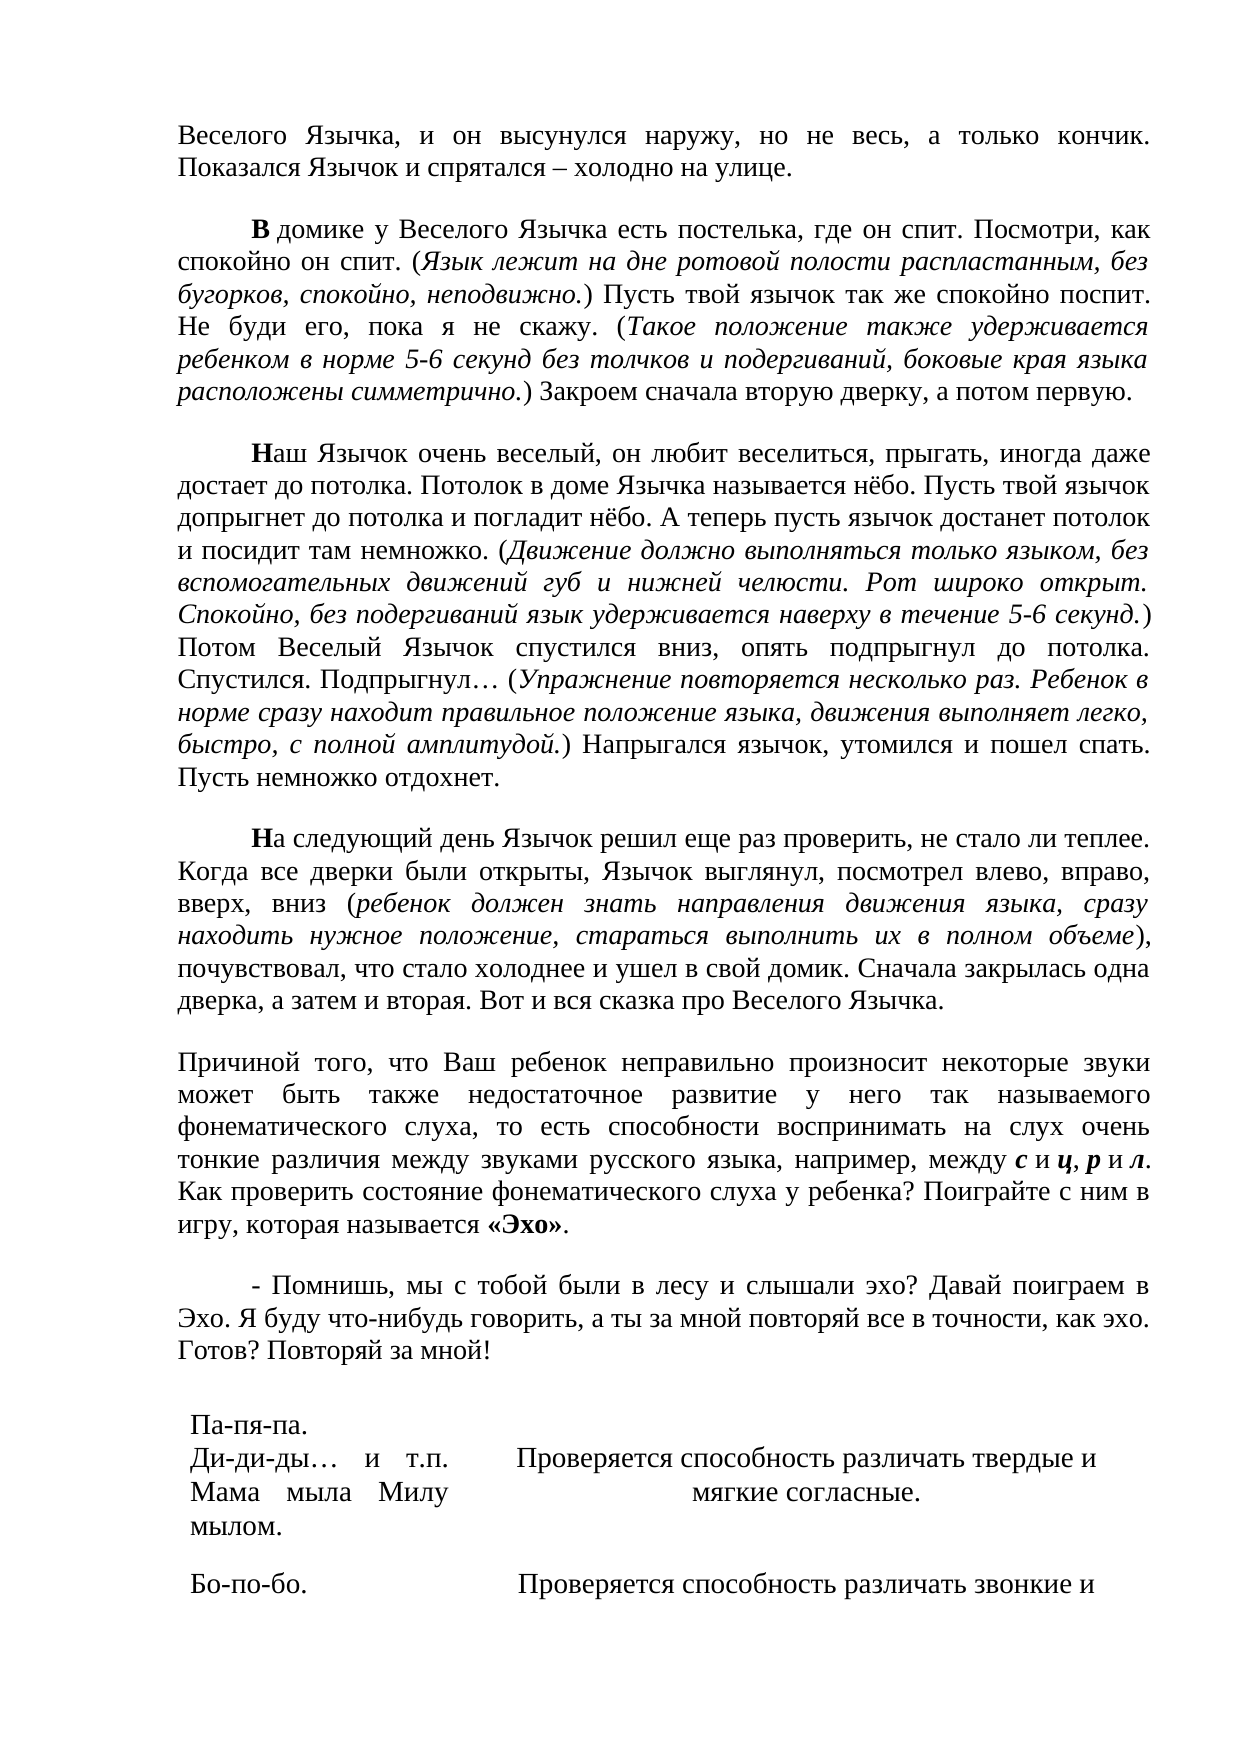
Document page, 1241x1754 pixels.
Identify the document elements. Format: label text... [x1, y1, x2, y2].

text - Помнишь, мы с тобой были в лесу и слышали эхо? Давай поиграем в Эхо. Я буду что-нибудь говорить, а ты за мной повторяй все в точности, как эхо. Готов? Повторяй за мной! [177, 1268, 1152, 1365]
text Причиной того, что Ваш ребенок неправильно произносит некоторые звуки может быть также недостаточное развитие у него так называемого фонематического слуха, то есть способности воспринимать на слух очень тонкие различия между звуками русского языка, например, между с и ц, р и л. Как проверить состояние фонематического слуха у ребенка? Поиграйте с ним в игру, которая называется «Эхо». [177, 1045, 1152, 1239]
text В домике у Веселого Язычка есть постелька, где он спит. Посмотри, как спокойно он спит. (Язык лежит на дне ротовой полости распластанным, без бугорков, спокойно, неподвижно.) Пусть твой язычок так же спокойно поспит. Не буди его, пока я не скажу. (Такое положение также удерживается ребенком в норме 5-6 секунд без толчков и подергиваний, боковые края языка расположены симметрично.) Закроем сначала вторую дверку, а потом первую. [177, 212, 1152, 406]
table_header Проверяется способность различать твердые и мягкие согласные. [461, 1395, 1152, 1554]
table_header Па-пя-па. Ди-ди-ды… и т.п. Мама мыла Милу мылом. [177, 1395, 461, 1554]
text Наш Язычок очень веселый, он любит веселиться, прыгать, иногда даже достает до потолка. Потолок в доме Язычка называется нёбо. Пусть твой язычок допрыгнет до потолка и погладит нёбо. А теперь пусть язычок достанет потолок и посидит там немножко. (Движение должно выполняться только языком, без вспомогательных движений губ и нижней челюсти. Рот широко открыт. Спокойно, без подергиваний язык удерживается наверху в течение 5-6 секунд.) Потом Веселый Язычок спустился вниз, опять подпрыгнул до потолка. Спустился. Подпрыгнул… (Упражнение повторяется несколько раз. Ребенок в норме сразу находит правильное положение языка, движения выполняет легко, быстро, с полной амплитудой.) Напрыгался язычок, утомился и пошел спать. Пусть немножко отдохнет. [177, 436, 1152, 792]
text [177, 118, 1152, 183]
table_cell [461, 1554, 1152, 1612]
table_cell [177, 1554, 461, 1612]
text На следующий день Язычок решил еще раз проверить, не стало ли теплее. Когда все дверки были открыты, Язычок выглянул, посмотрел влево, вправо, вверх, вниз (ребенок должен знать направления движения языка, сразу находить нужное положение, стараться выполнить их в полном объеме), почувствовал, что стало холоднее и ушел в свой домик. Сначала закрылась одна дверка, а затем и вторая. Вот и вся сказка про Веселого Язычка. [177, 821, 1152, 1016]
